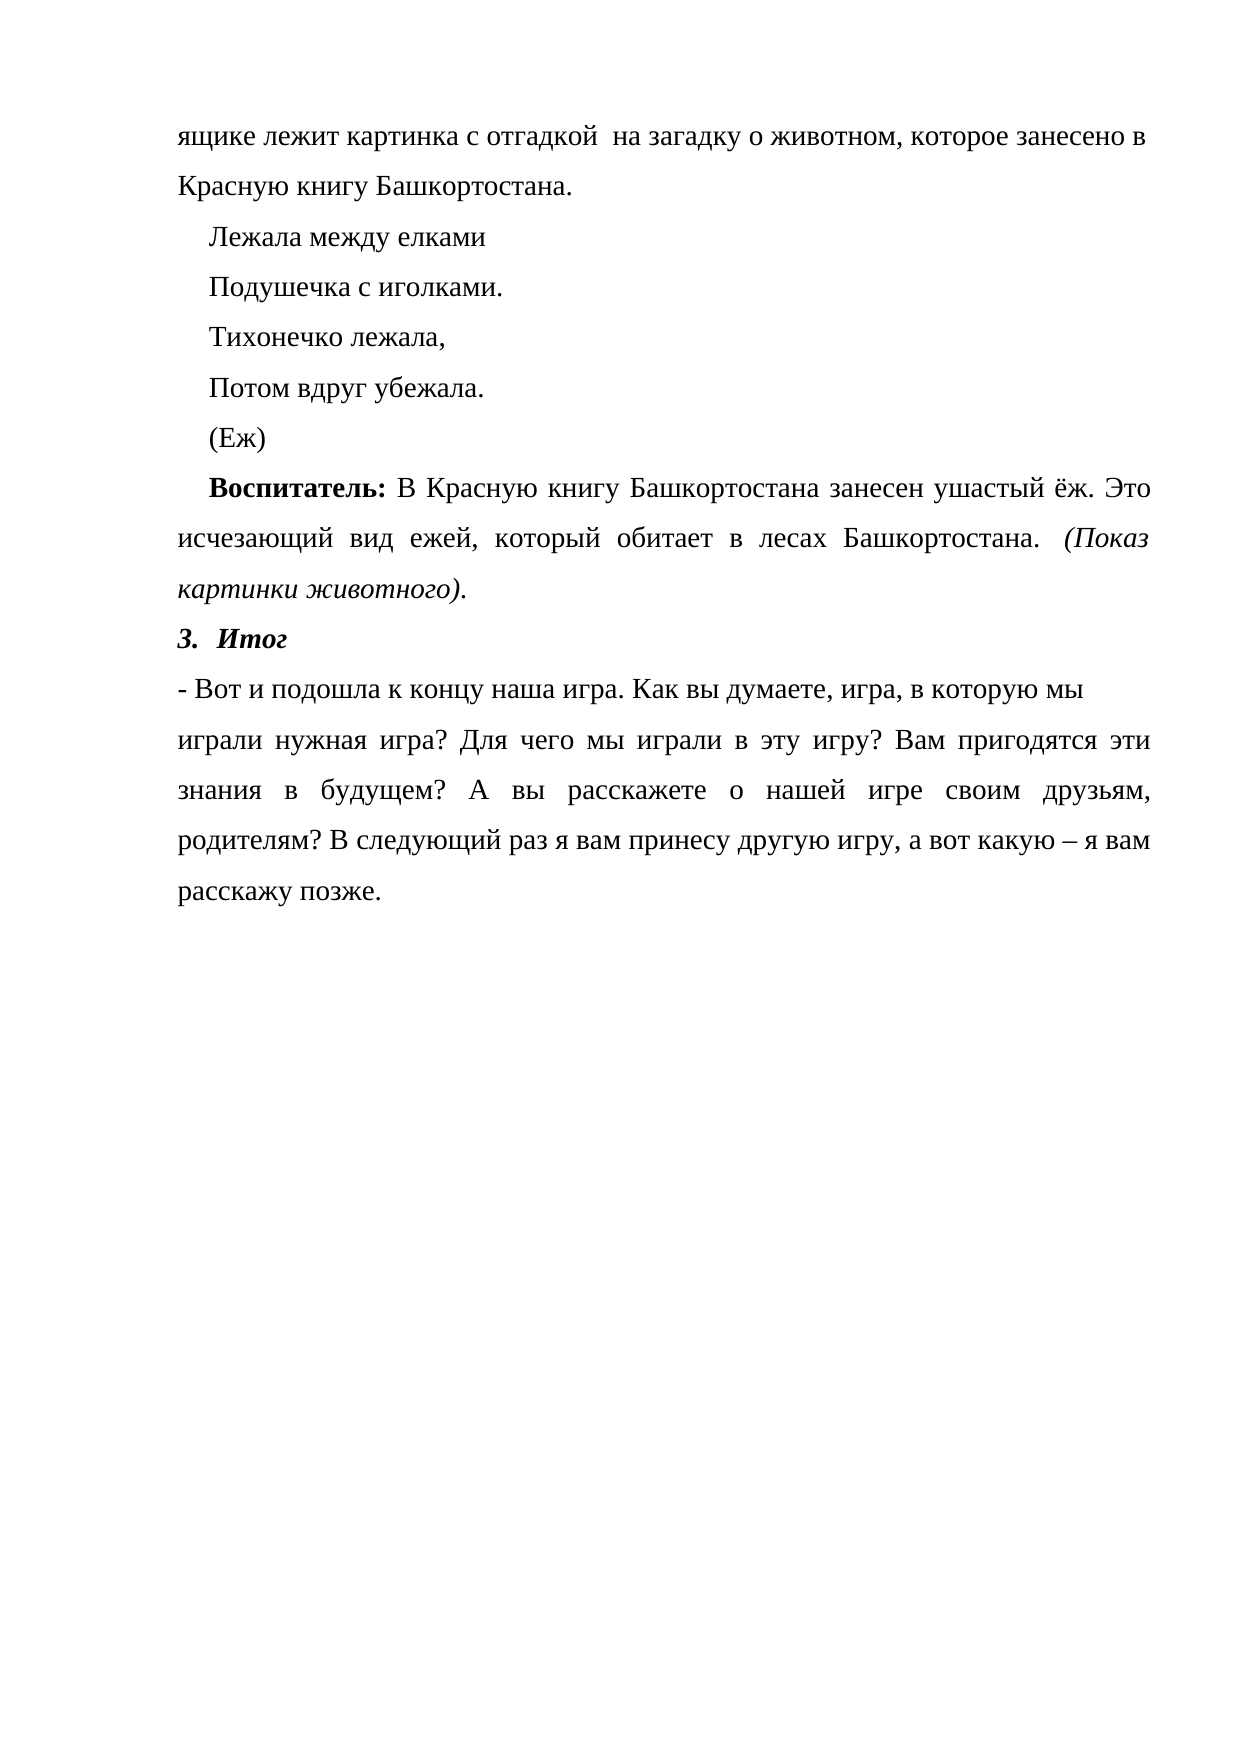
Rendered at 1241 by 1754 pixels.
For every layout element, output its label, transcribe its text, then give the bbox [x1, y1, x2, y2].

text 3. Итог [177, 621, 1152, 655]
text Воспитатель: В Красную книгу Башкортостана занесен ушастый ёж. Это исчезающий вид ежей, который обитает в лесах Башкортостана. (Показ картинки животного). [177, 470, 1152, 604]
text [177, 118, 1152, 202]
text - Вот и подошла к концу наша игра. Как вы думаете, игра, в которую мы [177, 672, 1152, 705]
text Тихонечко лежала, [177, 319, 1152, 353]
text (Еж) [177, 420, 1152, 453]
text Потом вдруг убежала. [177, 370, 1152, 403]
text Лежала между елками [177, 219, 1152, 252]
text играли нужная игра? Для чего мы играли в эту игру? Вам пригодятся эти знания в будущем? А вы расскажете о нашей игре своим друзьям, родителям? В следующий раз я вам принесу другую игру, а вот какую – я вам расскажу позже. [177, 722, 1152, 906]
text Подушечка с иголками. [177, 269, 1152, 303]
